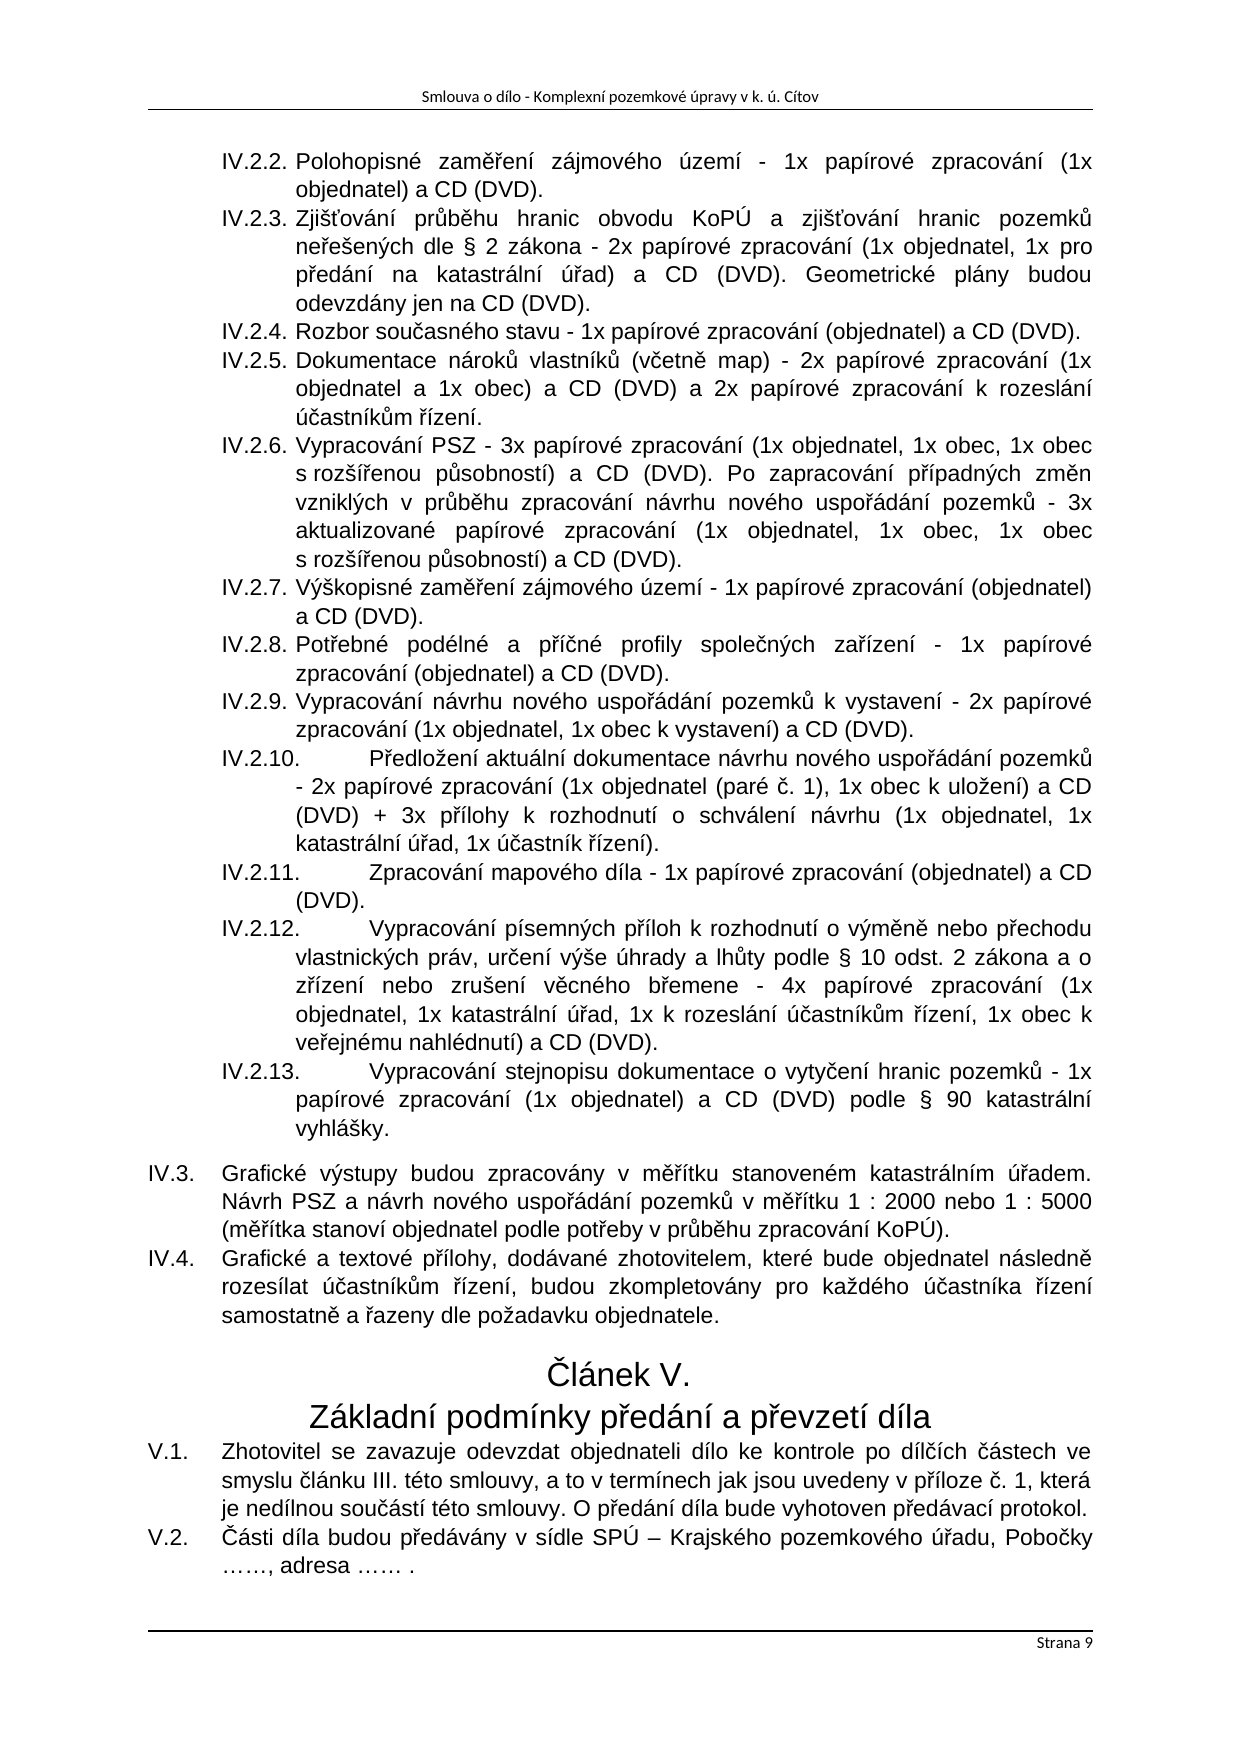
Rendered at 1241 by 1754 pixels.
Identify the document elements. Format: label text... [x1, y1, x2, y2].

text Vypracování písemných příloh k rozhodnutí o výměně nebo přechodu vlastnických práv, určení výše úhrady a lhůty podle § 10 odst. 2 zákona a o zřízení nebo zrušení věcného břemene - 4x papírové zpracování (1x objednatel, 1x katastrální úřad, 1x k rozeslání účastníkům řízení, 1x obec k veřejnému nahlédnutí) a CD (DVD). [221, 915, 1093, 1056]
list Grafické a textové přílohy, dodávané zhotovitelem, které bude objednatel následně rozesílat účastníkům řízení, budou zkompletovány pro každého účastníka řízení samostatně a řazeny dle požadavku objednatele. [148, 1245, 1093, 1328]
text Vypracování stejnopisu dokumentace o vytyčení hranic pozemků - 1x papírové zpracování (1x objednatel) a CD (DVD) podle § 90 katastrální vyhlášky. [221, 1058, 1093, 1141]
text Vypracování PSZ - 3x papírové zpracování (1x objednatel, 1x obec, 1x obec s rozšířenou působností) a CD (DVD). Po zapracování případných změn vzniklých v průběhu zpracování návrhu nového uspořádání pozemků - 3x aktualizované papírové zpracování (1x objednatel, 1x obec, 1x obec s rozšířenou působností) a CD (DVD). [221, 432, 1093, 572]
list Zhotovitel se zavazuje odevzdat objednateli dílo ke kontrole po dílčích částech ve smyslu článku III. této smlouvy, a to v termínech jak jsou uvedeny v příloze č. 1, která je nedílnou součástí této smlouvy. O předání díla bude vyhotoven předávací protokol. [148, 1438, 1093, 1521]
text Potřebné podélné a příčné profily společných zařízení - 1x papírové zpracování (objednatel) a CD (DVD). [221, 631, 1093, 686]
text Výškopisné zaměření zájmového území - 1x papírové zpracování (objednatel) a CD (DVD). [221, 574, 1093, 629]
subtitle Základní podmínky předání a převzetí díla [148, 1355, 1093, 1435]
list Grafické výstupy budou zpracovány v měřítku stanoveném katastrálním úřadem. Návrh PSZ a návrh nového uspořádání pozemků v měřítku 1 : 2000 nebo 1 : 5000 (měřítka stanoví objednatel podle potřeby v průběhu zpracování KoPÚ). [148, 1159, 1093, 1243]
text Vypracování návrhu nového uspořádání pozemků k vystavení - 2x papírové zpracování (1x objednatel, 1x obec k vystavení) a CD (DVD). [221, 688, 1093, 743]
text Zjišťování průběhu hranic obvodu KoPÚ a zjišťování hranic pozemků neřešených dle § 2 zákona - 2x papírové zpracování (1x objednatel, 1x pro předání na katastrální úřad) a CD (DVD). Geometrické plány budou odevzdány jen na CD (DVD). [221, 204, 1093, 316]
text Zpracování mapového díla - 1x papírové zpracování (objednatel) a CD (DVD). [221, 858, 1093, 913]
text Dokumentace nároků vlastníků (včetně map) - 2x papírové zpracování (1x objednatel a 1x obec) a CD (DVD) a 2x papírové zpracování k rozeslání účastníkům řízení. [221, 347, 1093, 430]
text Rozbor současného stavu - 1x papírové zpracování (objednatel) a CD (DVD). [221, 318, 1093, 344]
text Předložení aktuální dokumentace návrhu nového uspořádání pozemků - 2x papírové zpracování (1x objednatel (paré č. 1), 1x obec k uložení) a CD (DVD) + 3x přílohy k rozhodnutí o schválení návrhu (1x objednatel, 1x katastrální úřad, 1x účastník řízení). [221, 745, 1093, 856]
list Části díla budou předávány v sídle SPÚ – Krajského pozemkového úřadu, Pobočky ……, adresa …… . [148, 1523, 1093, 1578]
text Polohopisné zaměření zájmového území - 1x papírové zpracování (1x objednatel) a CD (DVD). [221, 148, 1093, 202]
